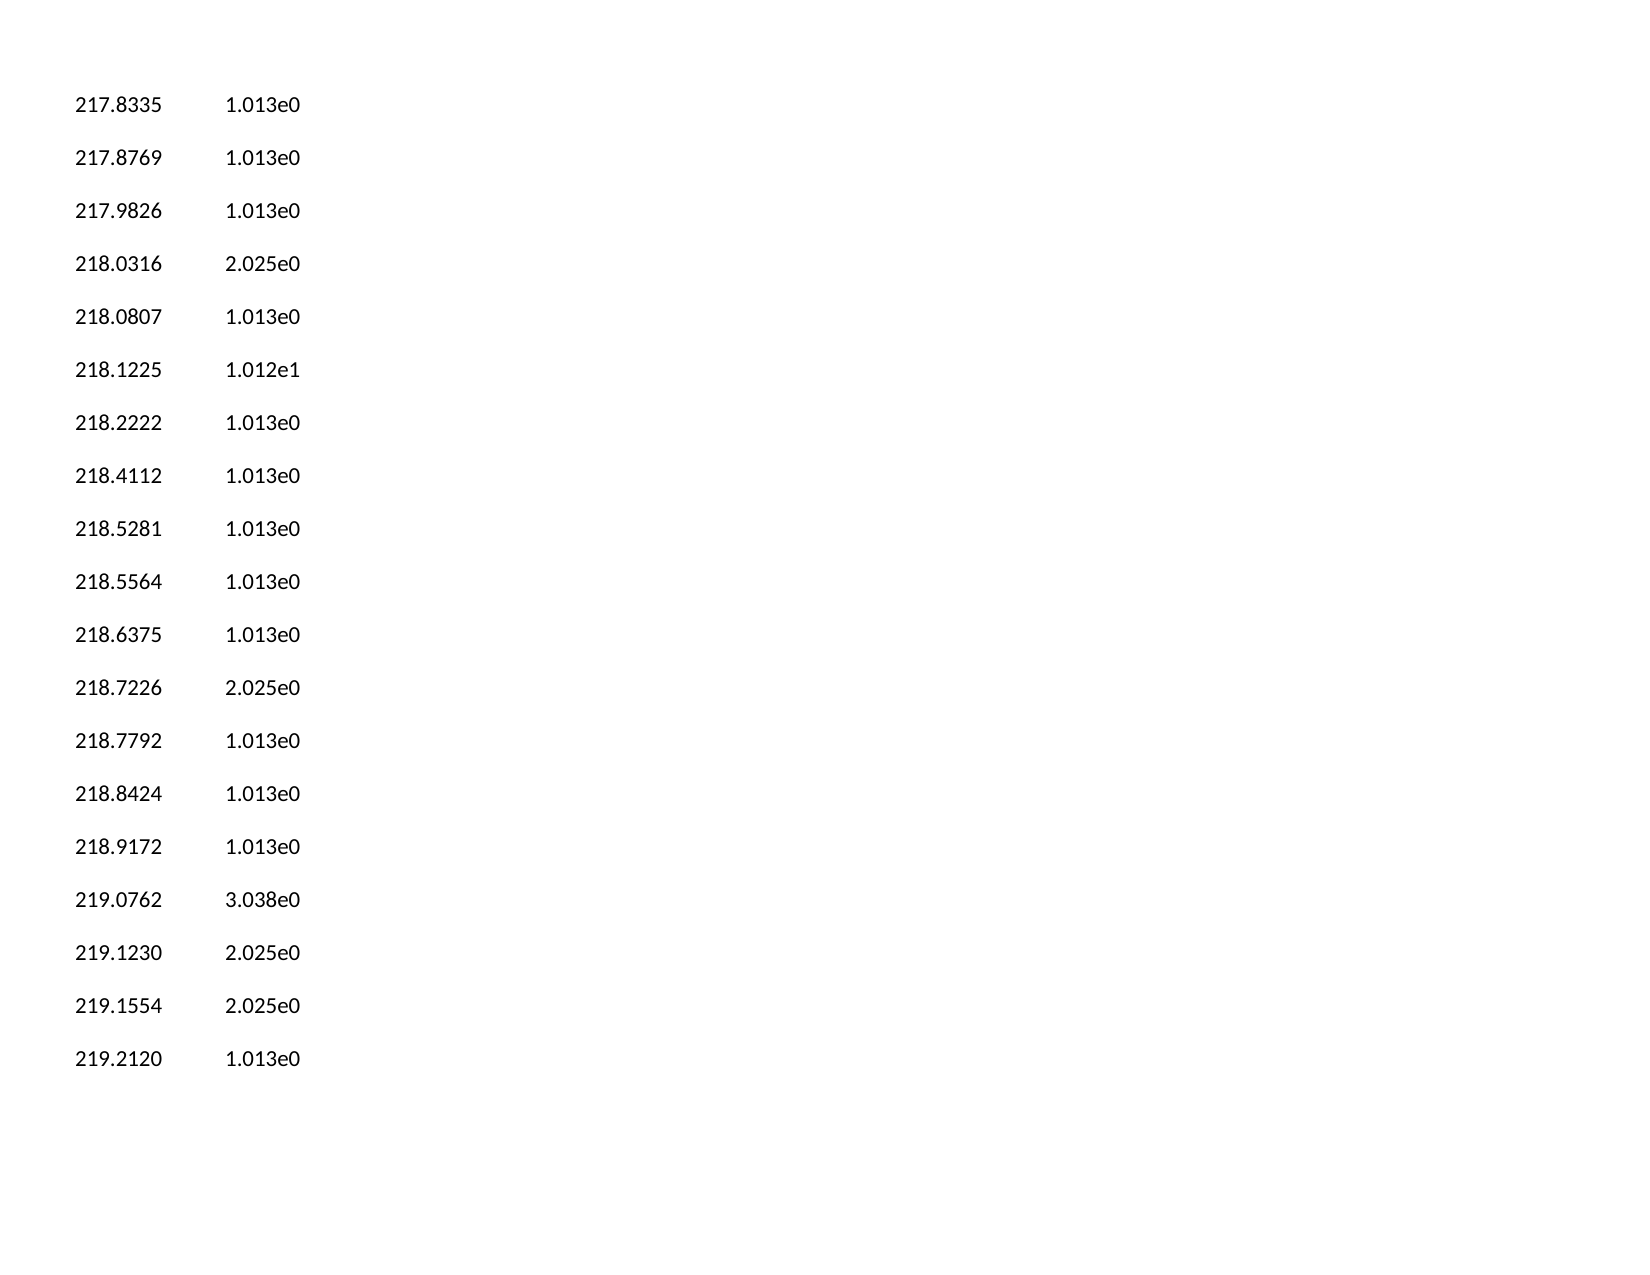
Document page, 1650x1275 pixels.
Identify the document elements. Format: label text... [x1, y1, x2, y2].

text 219.0762 3.038e0 [75, 885, 1563, 913]
text 217.8769 1.013e0 [75, 143, 1563, 171]
text 217.9826 1.013e0 [75, 196, 1563, 224]
text 218.7792 1.013e0 [75, 726, 1563, 754]
text 217.8335 1.013e0 [75, 90, 1563, 118]
text 218.4112 1.013e0 [75, 461, 1563, 489]
text 219.1230 2.025e0 [75, 938, 1563, 966]
text 218.8424 1.013e0 [75, 779, 1563, 807]
text 218.5281 1.013e0 [75, 514, 1563, 542]
text 218.0807 1.013e0 [75, 302, 1563, 330]
text 218.9172 1.013e0 [75, 832, 1563, 860]
text 219.2120 1.013e0 [75, 1044, 1563, 1072]
text 219.1554 2.025e0 [75, 991, 1563, 1019]
text 218.5564 1.013e0 [75, 567, 1563, 595]
text 218.2222 1.013e0 [75, 408, 1563, 436]
text 218.1225 1.012e1 [75, 355, 1563, 383]
text 218.7226 2.025e0 [75, 673, 1563, 701]
text 218.0316 2.025e0 [75, 249, 1563, 277]
text 218.6375 1.013e0 [75, 620, 1563, 648]
